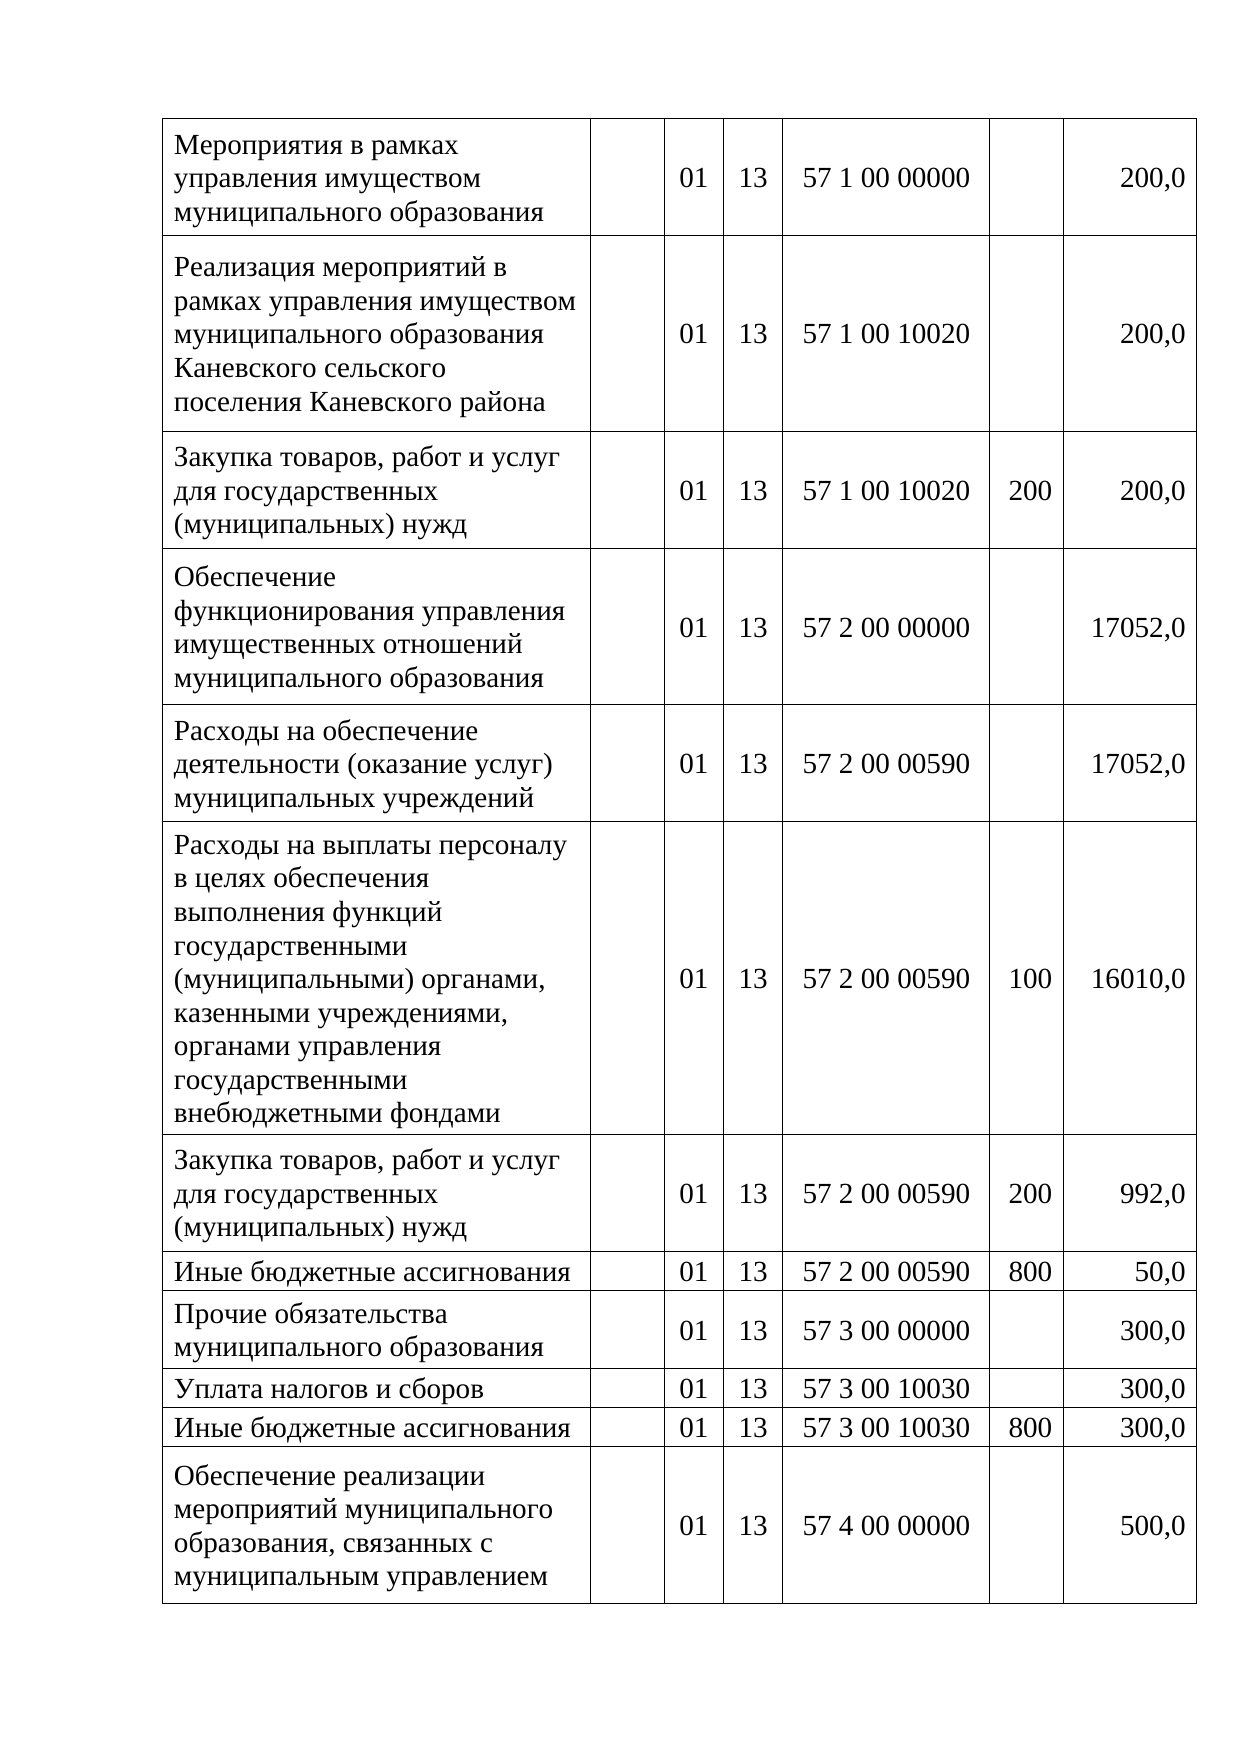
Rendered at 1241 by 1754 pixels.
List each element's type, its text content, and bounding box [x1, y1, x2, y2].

table_cell 200,0 [1064, 236, 1196, 431]
table_cell 01 [665, 549, 723, 704]
table_cell 200,0 [1064, 119, 1196, 235]
table_cell 01 [665, 236, 723, 431]
table_cell 13 [724, 549, 782, 704]
table_cell 300,0 [1064, 1369, 1196, 1407]
table_cell 992,0 [1064, 1135, 1196, 1251]
table_cell 50,0 [1064, 1252, 1196, 1290]
table_cell [591, 822, 664, 1134]
table_cell 16010,0 [1064, 822, 1196, 1134]
table_cell 800 [990, 1252, 1063, 1290]
table_cell Расходы на выплаты персоналу в целях обеспечения выполнения функций государственными (муниципальными) органами, казенными учреждениями, органами управления государственными внебюджетными фондами [163, 822, 590, 1134]
table_cell Иные бюджетные ассигнования [163, 1408, 590, 1446]
table_cell [990, 236, 1063, 431]
table_cell Иные бюджетные ассигнования [163, 1252, 590, 1290]
table_cell [591, 119, 664, 235]
table_cell Закупка товаров, работ и услуг для государственных (муниципальных) нужд [163, 432, 590, 548]
table_cell [591, 705, 664, 821]
table_cell Закупка товаров, работ и услуг для государственных (муниципальных) нужд [163, 1135, 590, 1251]
table_cell 17052,0 [1064, 705, 1196, 821]
table_cell [990, 705, 1063, 821]
table_cell 300,0 [1064, 1291, 1196, 1368]
table_cell 57 2 00 00590 [783, 1135, 989, 1251]
table_cell 13 [724, 1369, 782, 1407]
table_cell 57 2 00 00590 [783, 822, 989, 1134]
table_cell Уплата налогов и сборов [163, 1369, 590, 1407]
table_cell [591, 1408, 664, 1446]
table_cell [990, 1291, 1063, 1368]
table_cell [591, 1252, 664, 1290]
table_cell 13 [724, 1135, 782, 1251]
table_cell [591, 1291, 664, 1368]
table_cell 01 [665, 1369, 723, 1407]
table_cell 57 3 00 10030 [783, 1369, 989, 1407]
table_cell [591, 432, 664, 548]
table_cell 57 2 00 00590 [783, 1252, 989, 1290]
table_cell [990, 1369, 1063, 1407]
table_cell [990, 549, 1063, 704]
table_cell 800 [990, 1408, 1063, 1446]
table_cell [591, 1369, 664, 1407]
table_cell [591, 1447, 664, 1602]
table_cell 17052,0 [1064, 549, 1196, 704]
table_cell 200,0 [1064, 432, 1196, 548]
table_cell 13 [724, 119, 782, 235]
table_cell 01 [665, 822, 723, 1134]
table_cell Реализация мероприятий в рамках управления имуществом муниципального образования Каневского сельского поселения Каневского района [163, 236, 590, 431]
table_cell 01 [665, 1408, 723, 1446]
table_cell 200 [990, 1135, 1063, 1251]
table_cell 13 [724, 822, 782, 1134]
table_cell Обеспечение реализации мероприятий муниципального образования, связанных с муниципальным управлением [163, 1447, 590, 1602]
table_cell 57 4 00 00000 [783, 1447, 989, 1602]
table_cell 01 [665, 1135, 723, 1251]
table_cell 01 [665, 1447, 723, 1602]
table_cell 13 [724, 1447, 782, 1602]
table_cell 13 [724, 1408, 782, 1446]
table_cell 57 1 00 10020 [783, 236, 989, 431]
table_cell 100 [990, 822, 1063, 1134]
table_cell Прочие обязательства муниципального образования [163, 1291, 590, 1368]
table_cell 57 2 00 00000 [783, 549, 989, 704]
table_cell 13 [724, 1252, 782, 1290]
table_cell 13 [724, 236, 782, 431]
table_cell 300,0 [1064, 1408, 1196, 1446]
table_cell 57 2 00 00590 [783, 705, 989, 821]
table_cell 01 [665, 1252, 723, 1290]
table_cell 57 3 00 10030 [783, 1408, 989, 1446]
table_cell Обеспечение функционирования управления имущественных отношений муниципального образования [163, 549, 590, 704]
table_cell 57 1 00 00000 [783, 119, 989, 235]
table_cell 500,0 [1064, 1447, 1196, 1602]
table_cell Расходы на обеспечение деятельности (оказание услуг) муниципальных учреждений [163, 705, 590, 821]
table_cell 200 [990, 432, 1063, 548]
table_cell 01 [665, 432, 723, 548]
table_cell 01 [665, 705, 723, 821]
table_cell 13 [724, 432, 782, 548]
table_cell [591, 1135, 664, 1251]
table_cell 13 [724, 705, 782, 821]
table_cell 13 [724, 1291, 782, 1368]
table_cell [591, 549, 664, 704]
table_cell [591, 236, 664, 431]
table_cell 57 3 00 00000 [783, 1291, 989, 1368]
table_cell [990, 119, 1063, 235]
table_cell [990, 1447, 1063, 1602]
table_cell 01 [665, 1291, 723, 1368]
table_cell 01 [665, 119, 723, 235]
table_cell Мероприятия в рамках управления имуществом муниципального образования [163, 119, 590, 235]
table_cell 57 1 00 10020 [783, 432, 989, 548]
